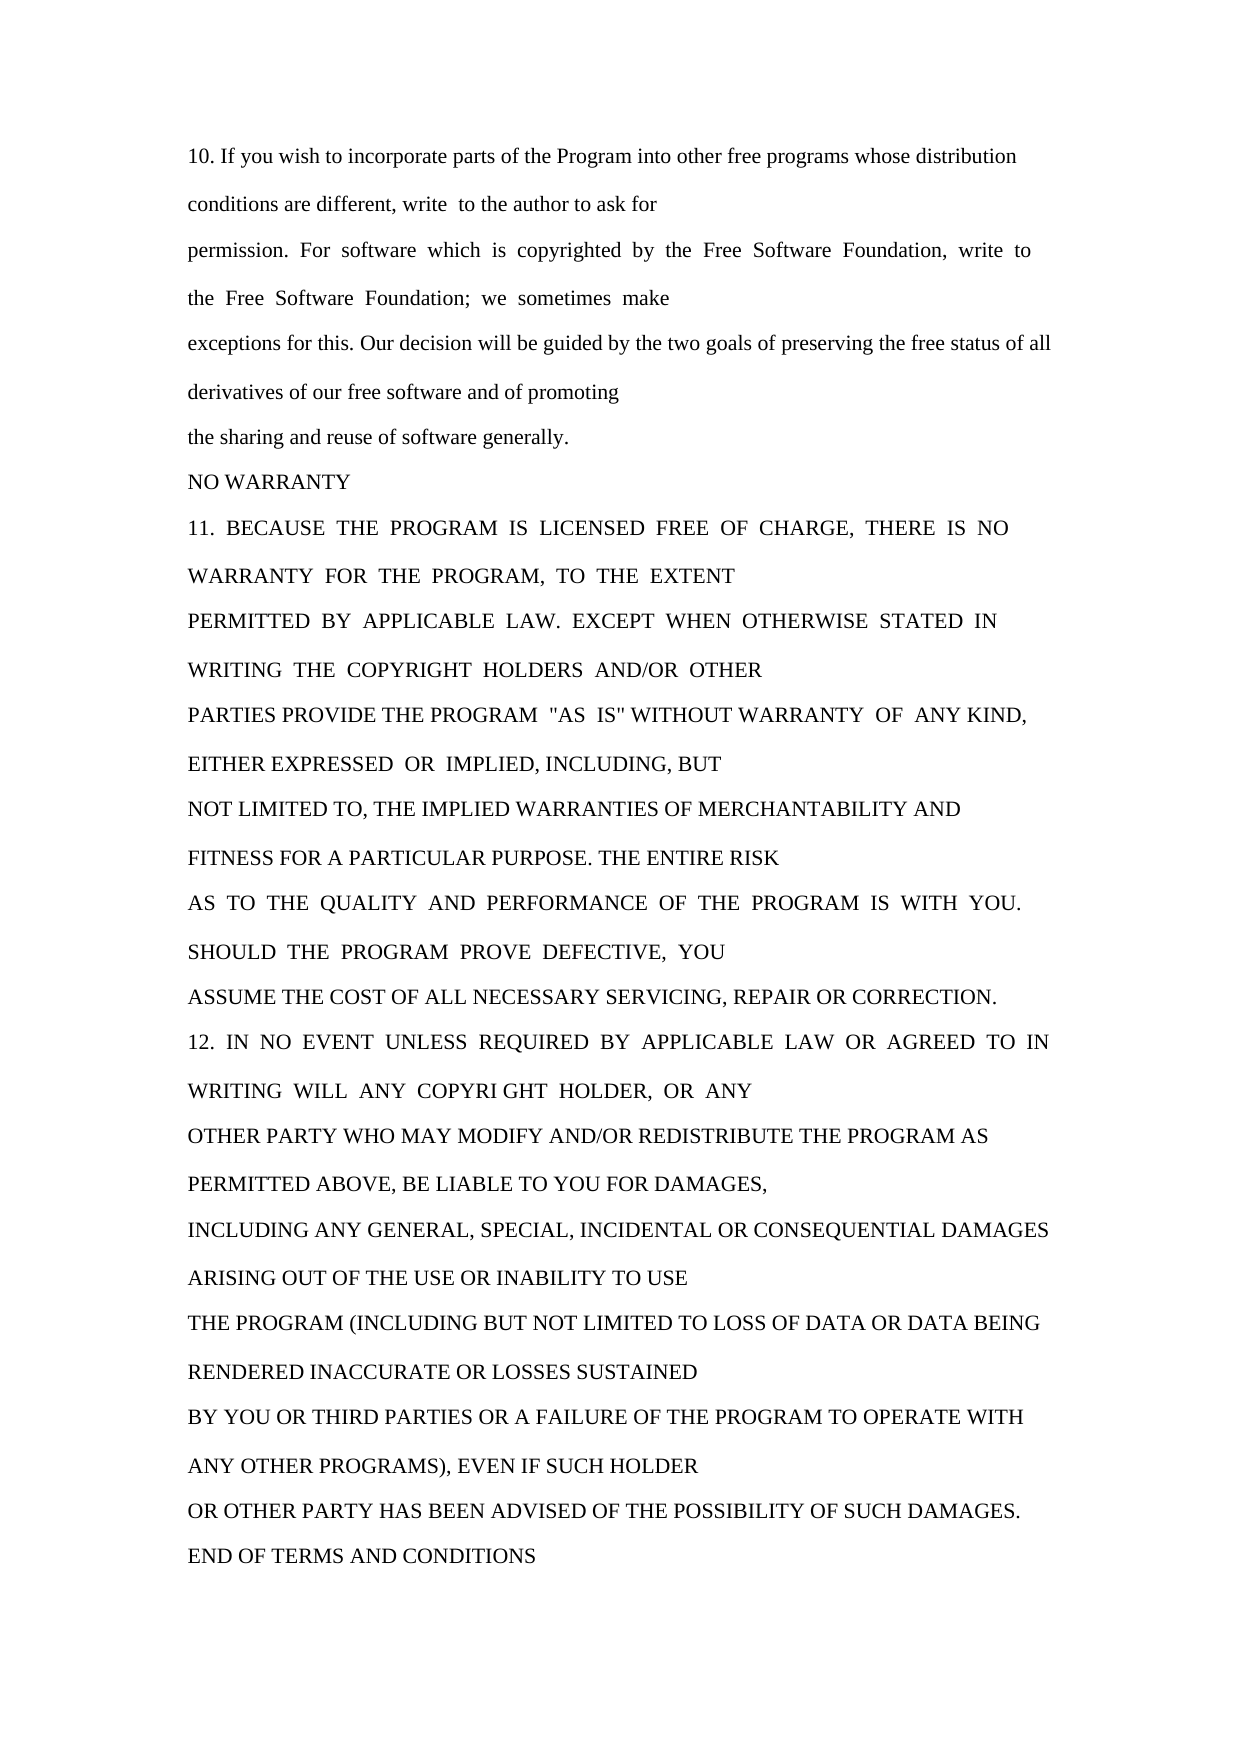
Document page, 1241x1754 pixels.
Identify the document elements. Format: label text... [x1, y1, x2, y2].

text BY YOU OR THIRD PARTIES OR A FAILURE OF THE PROGRAM TO OPERATE WITH ANY OTHER PROGRAMS), EVEN IF SUCH HOLDER [187, 1401, 1053, 1482]
text NOT LIMITED TO, THE IMPLIED WARRANTIES OF MERCHANTABILITY AND FITNESS FOR A PARTICULAR PURPOSE. THE ENTIRE RISK [187, 792, 1053, 874]
text 11. BECAUSE THE PROGRAM IS LICENSED FREE OF CHARGE, THERE IS NO WARRANTY FOR THE PROGRAM, TO THE EXTENT [187, 511, 1053, 592]
text permission. For software which is copyrighted by the Free Software Foundation, write to the Free Software Foundation; we sometimes make [187, 233, 1053, 314]
text INCLUDING ANY GENERAL, SPECIAL, INCIDENTAL OR CONSEQUENTIAL DAMAGES ARISING OUT OF THE USE OR INABILITY TO USE [187, 1213, 1053, 1294]
text THE PROGRAM (INCLUDING BUT NOT LIMITED TO LOSS OF DATA OR DATA BEING RENDERED INACCURATE OR LOSSES SUSTAINED [187, 1307, 1053, 1388]
text OTHER PARTY WHO MAY MODIFY AND/OR REDISTRIBUTE THE PROGRAM AS PERMITTED ABOVE, BE LIABLE TO YOU FOR DAMAGES, [187, 1119, 1053, 1200]
text NO WARRANTY [187, 466, 1053, 498]
text AS TO THE QUALITY AND PERFORMANCE OF THE PROGRAM IS WITH YOU. SHOULD THE PROGRAM PROVE DEFECTIVE, YOU [187, 886, 1053, 967]
text PARTIES PROVIDE THE PROGRAM "AS IS" WITHOUT WARRANTY OF ANY KIND, EITHER EXPRESSED OR IMPLIED, INCLUDING, BUT [187, 698, 1053, 780]
text the sharing and reuse of software generally. [187, 421, 1053, 453]
text exceptions for this. Our decision will be guided by the two goals of preserving the free status of all derivatives of our free software and of promoting [187, 327, 1053, 408]
text END OF TERMS AND CONDITIONS [187, 1539, 1053, 1572]
text PERMITTED BY APPLICABLE LAW. EXCEPT WHEN OTHERWISE STATED IN WRITING THE COPYRIGHT HOLDERS AND/OR OTHER [187, 605, 1053, 686]
text OR OTHER PARTY HAS BEEN ADVISED OF THE POSSIBILITY OF SUCH DAMAGES. [187, 1494, 1053, 1527]
text 10. If you wish to incorporate parts of the Program into other free programs whose distribution conditions are different, write to the author to ask for [187, 139, 1053, 220]
text ASSUME THE COST OF ALL NECESSARY SERVICING, REPAIR OR CORRECTION. [187, 980, 1053, 1013]
text 12. IN NO EVENT UNLESS REQUIRED BY APPLICABLE LAW OR AGREED TO IN WRITING WILL ANY COPYRI GHT HOLDER, OR ANY [187, 1025, 1053, 1106]
